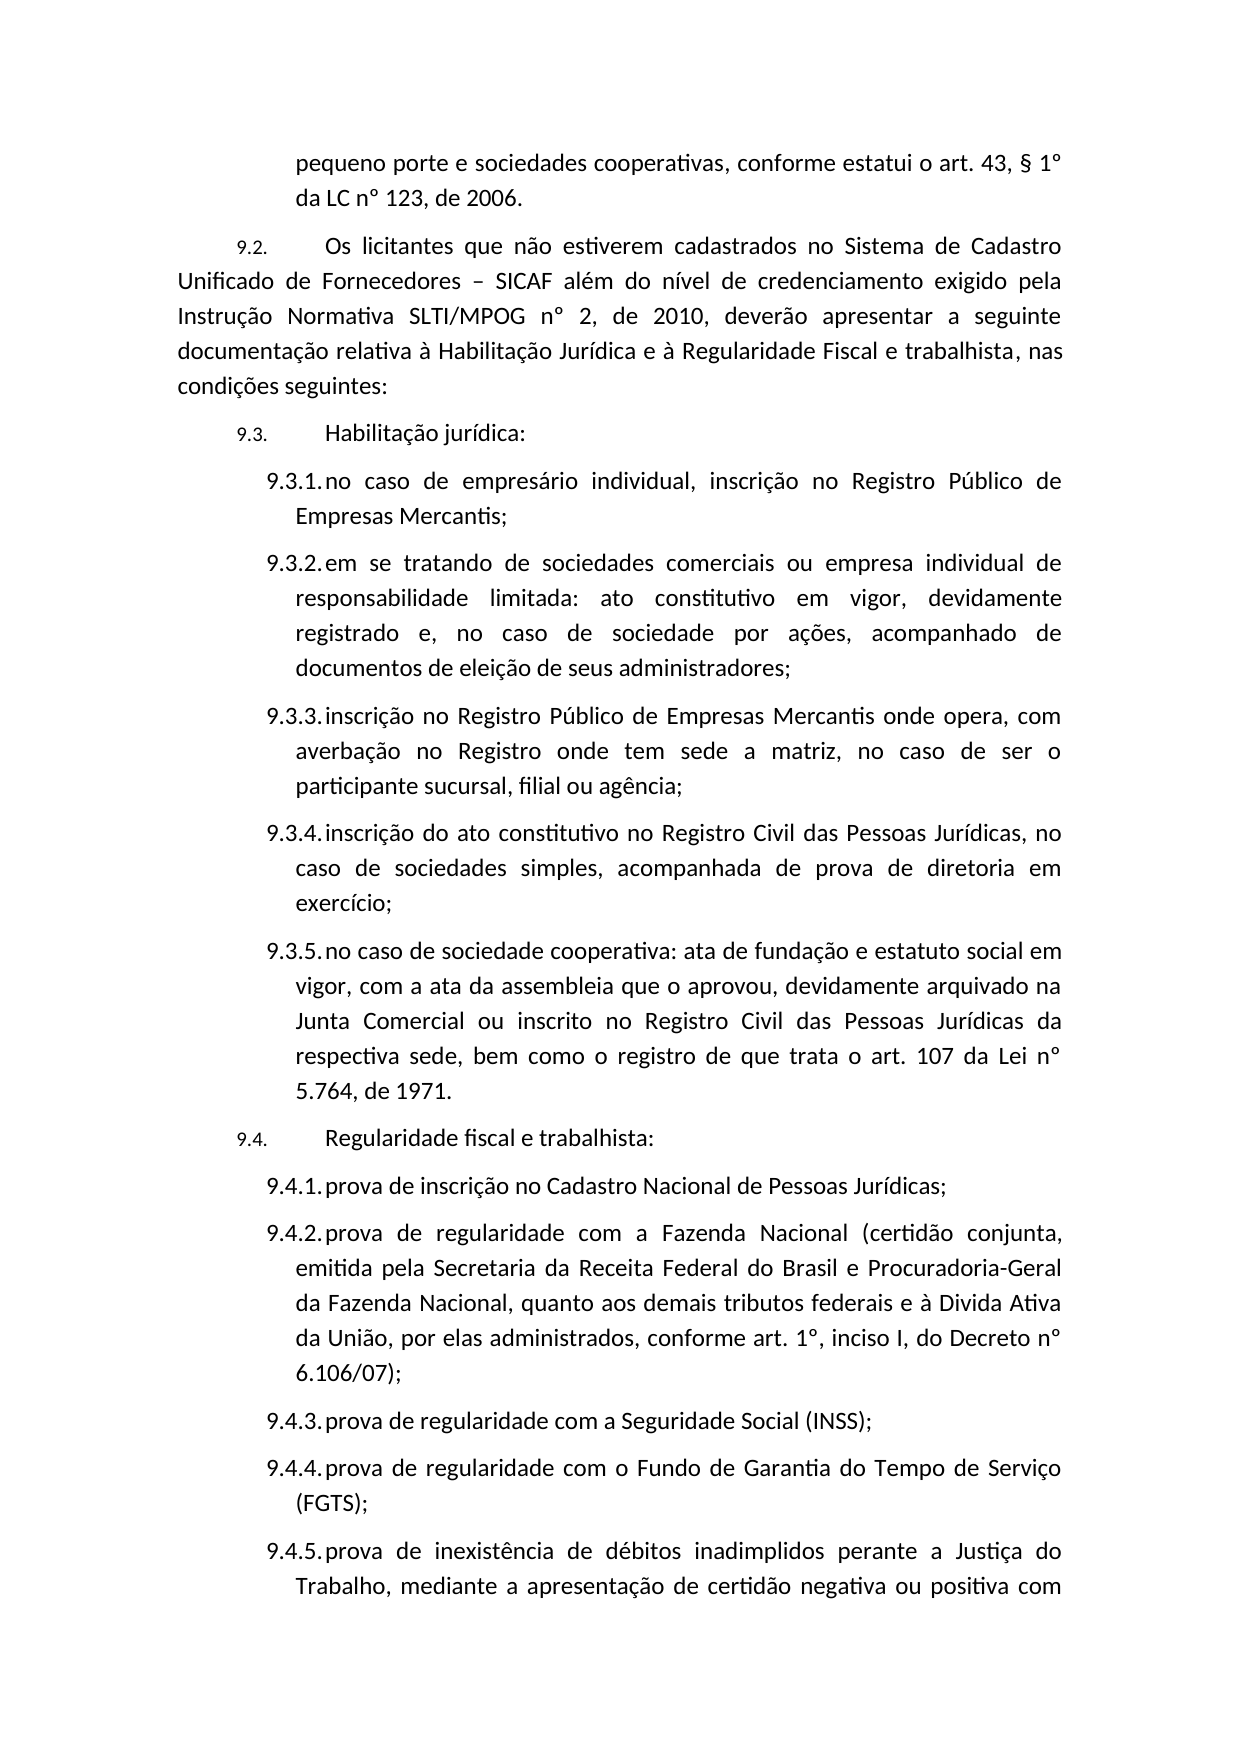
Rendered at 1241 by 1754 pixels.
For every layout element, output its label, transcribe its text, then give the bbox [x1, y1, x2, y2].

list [266, 148, 1063, 213]
list Regularidade fiscal e trabalhista: [177, 1123, 1063, 1153]
list inscrição no Registro Público de Empresas Mercantis onde opera, com averbação no Registro onde tem sede a matriz, no caso de ser o participante sucursal, filial ou agência; [266, 700, 1063, 801]
list inscrição do ato constitutivo no Registro Civil das Pessoas Jurídicas, no caso de sociedades simples, acompanhada de prova de diretoria em exercício; [266, 818, 1063, 918]
list Habilitação jurídica: [177, 418, 1063, 448]
list prova de inscrição no Cadastro Nacional de Pessoas Jurídicas; [266, 1170, 1063, 1201]
list Os licitantes que não estiverem cadastrados no Sistema de Cadastro Unificado de Fornecedores – SICAF além do nível de credenciamento exigido pela Instrução Normativa SLTI/MPOG nº 2, de 2010, deverão apresentar a seguinte documentação relativa à Habilitação Jurídica e à Regularidade Fiscal e trabalhista, nas condições seguintes: [177, 230, 1063, 401]
list prova de regularidade com a Fazenda Nacional (certidão conjunta, emitida pela Secretaria da Receita Federal do Brasil e Procuradoria-Geral da Fazenda Nacional, quanto aos demais tributos federais e à Divida Ativa da União, por elas administrados, conforme art. 1º, inciso I, do Decreto nº 6.106/07); [266, 1218, 1063, 1388]
list prova de regularidade com o Fundo de Garantia do Tempo de Serviço (FGTS); [266, 1453, 1063, 1518]
list prova de regularidade com a Seguridade Social (INSS); [266, 1405, 1063, 1436]
list em se tratando de sociedades comerciais ou empresa individual de responsabilidade limitada: ato constitutivo em vigor, devidamente registrado e, no caso de sociedade por ações, acompanhado de documentos de eleição de seus administradores; [266, 548, 1063, 683]
list no caso de sociedade cooperativa: ata de fundação e estatuto social em vigor, com a ata da assembleia que o aprovou, devidamente arquivado na Junta Comercial ou inscrito no Registro Civil das Pessoas Jurídicas da respectiva sede, bem como o registro de que trata o art. 107 da Lei nº 5.764, de 1971. [266, 935, 1063, 1106]
list no caso de empresário individual, inscrição no Registro Público de Empresas Mercantis; [266, 465, 1063, 531]
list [266, 1535, 1063, 1601]
